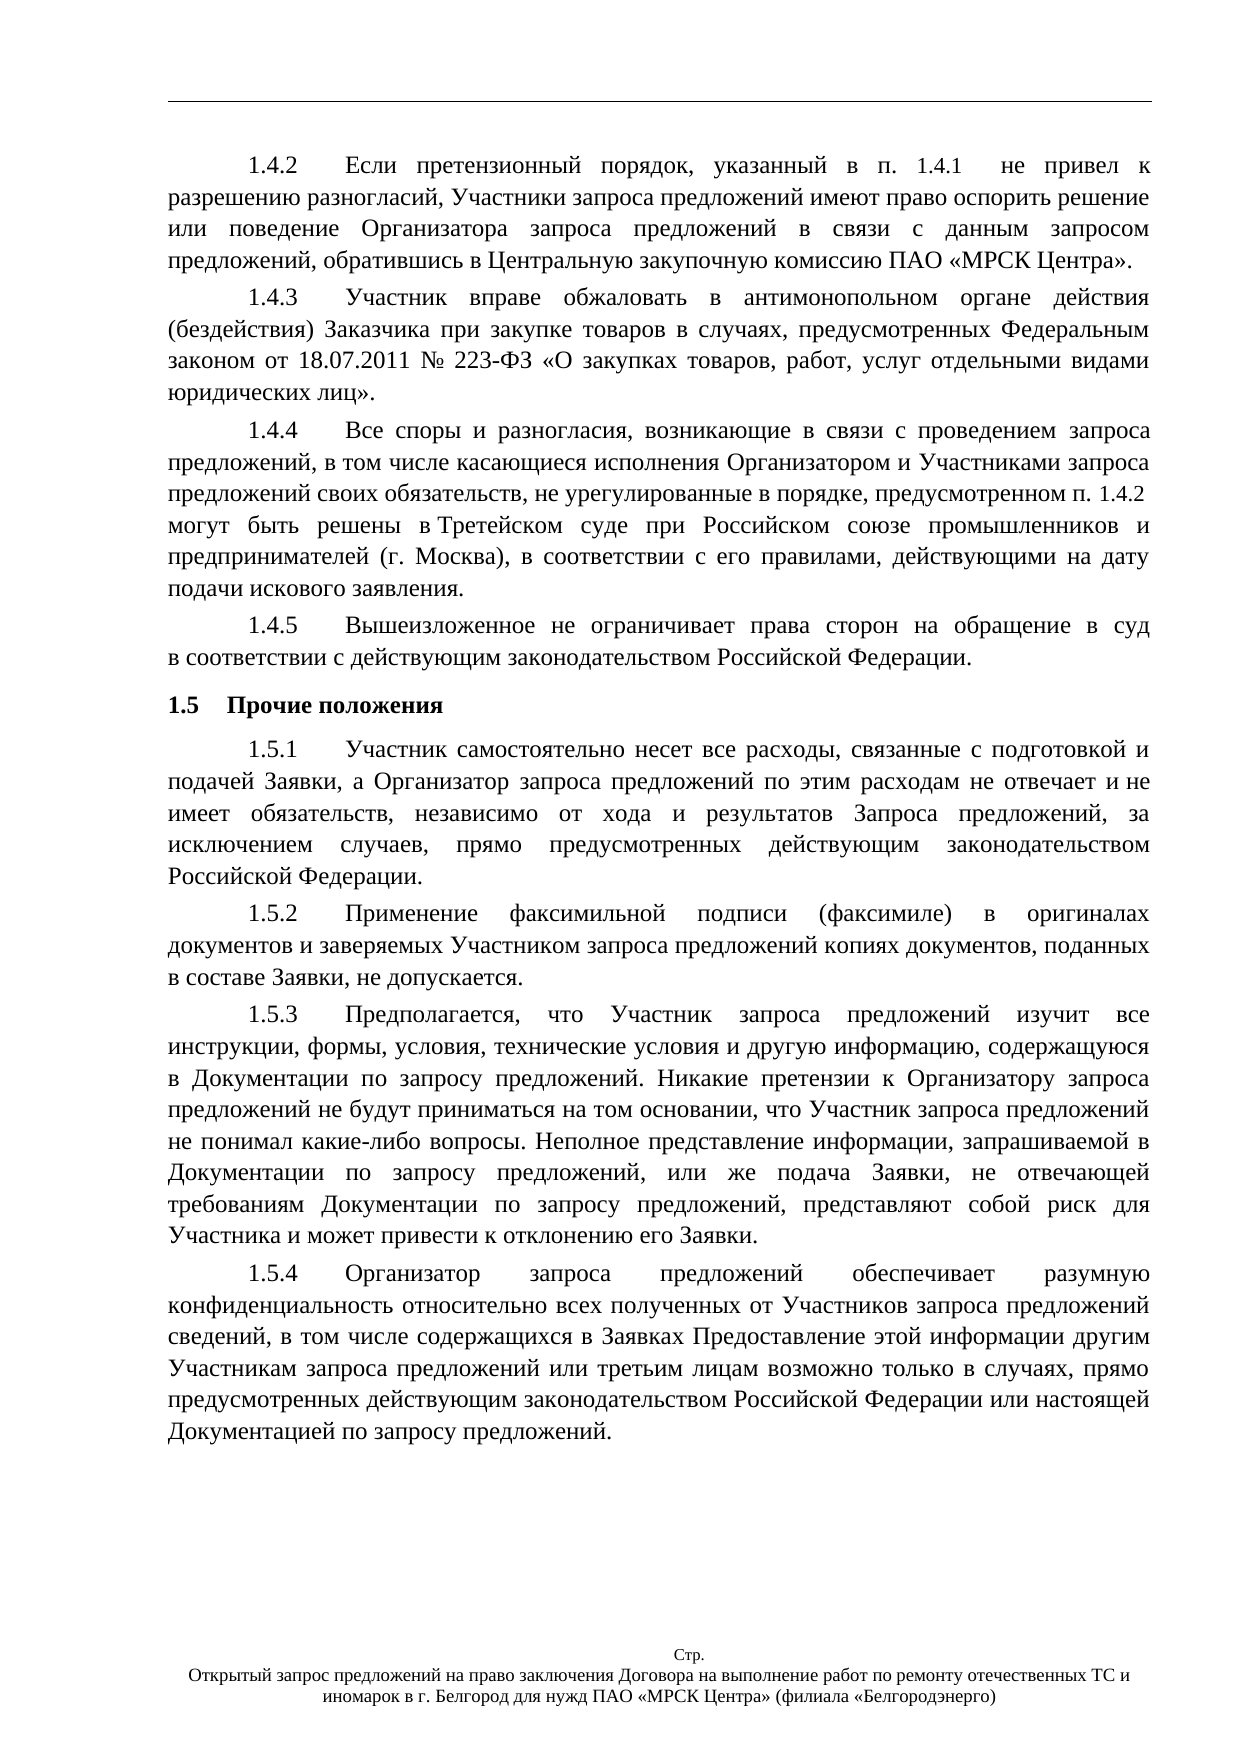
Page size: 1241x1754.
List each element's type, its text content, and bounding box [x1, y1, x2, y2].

subtitle Прочие положения [168, 690, 1152, 719]
list Если претензионный порядок, указанный в п. 1.4.1 не привел к разрешению разногласий, Участники запроса предложений имеют право оспорить решение или поведение Организатора запроса предложений в связи с данным запросом предложений, обратившись в Центральную закупочную комиссию ПАО «МРСК Центра». [168, 150, 1150, 273]
list Участник вправе обжаловать в антимонопольном органе действия (бездействия) Заказчика при закупке товаров в случаях, предусмотренных Федеральным законом от 18.07.2011 № 223-ФЗ «О закупках товаров, работ, услуг отдельными видами юридических лиц». [168, 282, 1150, 406]
list Все споры и разногласия, возникающие в связи с проведением запроса предложений, в том числе касающиеся исполнения Организатором и Участниками запроса предложений своих обязательств, не урегулированные в порядке, предусмотренном п. 1.4.2 могут быть решены в Третейском суде при Российском союзе промышленников и предпринимателей (г. Москва), в соответствии с его правилами, действующими на дату подачи искового заявления. [168, 415, 1150, 602]
list Предполагается, что Участник запроса предложений изучит все инструкции, формы, условия, технические условия и другую информацию, содержащуюся в Документации по запросу предложений. Никакие претензии к Организатору запроса предложений не будут приниматься на том основании, что Участник запроса предложений не понимал какие-либо вопросы. Неполное представление информации, запрашиваемой в Документации по запросу предложений, или же подача Заявки, не отвечающей требованиям Документации по запросу предложений, представляют собой риск для Участника и может привести к отклонению его Заявки. [168, 999, 1150, 1249]
list Вышеизложенное не ограничивает права сторон на обращение в суд в соответствии с действующим законодательством Российской Федерации. [168, 611, 1150, 671]
list Организатор запроса предложений обеспечивает разумную конфиденциальность относительно всех полученных от Участников запроса предложений сведений, в том числе содержащихся в Заявках Предоставление этой информации другим Участникам запроса предложений или третьим лицам возможно только в случаях, прямо предусмотренных действующим законодательством Российской Федерации или настоящей Документацией по запросу предложений. [168, 1258, 1150, 1445]
list Применение факсимильной подписи (факсимиле) в оригиналах документов и заверяемых Участником запроса предложений копиях документов, поданных в составе Заявки, не допускается. [168, 898, 1150, 990]
list Участник самостоятельно несет все расходы, связанные с подготовкой и подачей Заявки, а Организатор запроса предложений по этим расходам не отвечает и не имеет обязательств, независимо от хода и результатов Запроса предложений, за исключением случаев, прямо предусмотренных действующим законодательством Российской Федерации. [168, 734, 1150, 889]
